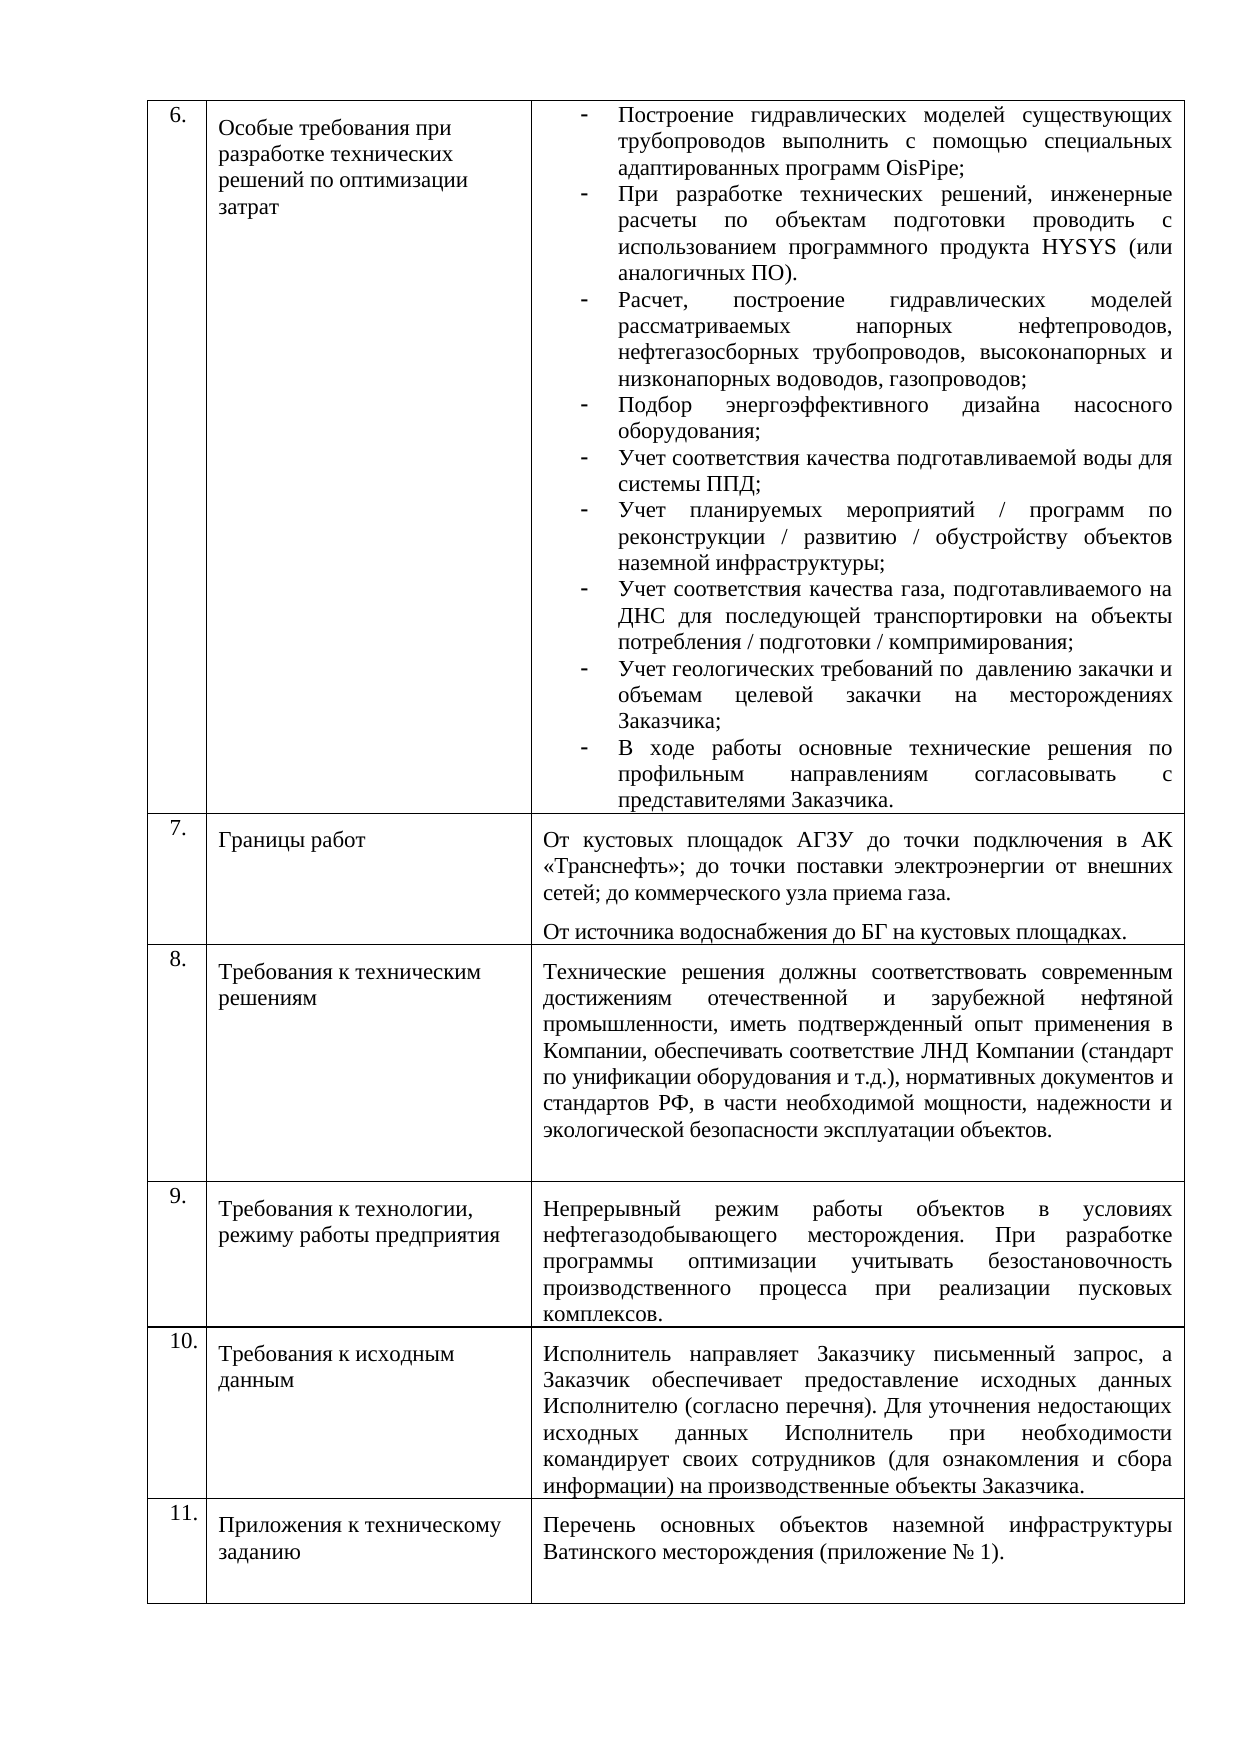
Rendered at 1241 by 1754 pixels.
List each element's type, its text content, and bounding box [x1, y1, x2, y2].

table_cell Построение гидравлических моделей существующих трубопроводов выполнить с помощью специальных адаптированных программ OisPipe; При разработке технических решений, инженерные расчеты по объектам подготовки проводить с использованием программного продукта HYSYS (или аналогичных ПО). Расчет, построение гидравлических моделей рассматриваемых напорных нефтепроводов, нефтегазосборных трубопроводов, высоконапорных и низконапорных водоводов, газопроводов; Подбор энергоэффективного дизайна насосного оборудования; Учет соответствия качества подготавливаемой воды для системы ППД; Учет планируемых мероприятий / программ по реконструкции / развитию / обустройству объектов наземной инфраструктуры; Учет соответствия качества газа, подготавливаемого на ДНС для последующей транспортировки на объекты потребления / подготовки / компримирования; Учет геологических требований по давлению закачки и объемам целевой закачки на месторождениях Заказчика; В ходе работы основные технические решения по профильным направлениям согласовывать с представителями Заказчика. [532, 101, 1184, 813]
table_cell Требования к технологии, режиму работы предприятия [207, 1182, 531, 1326]
table_cell [148, 101, 206, 813]
table_cell Исполнитель направляет Заказчику письменный запрос, а Заказчик обеспечивает предоставление исходных данных Исполнителю (согласно перечня). Для уточнения недостающих исходных данных Исполнитель при необходимости командирует своих сотрудников (для ознакомления и сбора информации) на производственные объекты Заказчика. [532, 1328, 1184, 1498]
table_cell Непрерывный режим работы объектов в условиях нефтегазодобывающего месторождения. При разработке программы оптимизации учитывать безостановочность производственного процесса при реализации пусковых комплексов. [532, 1182, 1184, 1326]
table_cell [148, 1499, 206, 1603]
table_cell Приложения к техническому заданию [207, 1499, 531, 1603]
table_cell [148, 1328, 206, 1498]
table_cell Технические решения должны соответствовать современным достижениям отечественной и зарубежной нефтяной промышленности, иметь подтвержденный опыт применения в Компании, обеспечивать соответствие ЛНД Компании (стандарт по унификации оборудования и т.д.), нормативных документов и стандартов РФ, в части необходимой мощности, надежности и экологической безопасности эксплуатации объектов. [532, 945, 1184, 1181]
table_cell [148, 1182, 206, 1326]
table_cell Требования к техническим решениям [207, 945, 531, 1181]
table_cell Требования к исходным данным [207, 1328, 531, 1498]
table_cell Перечень основных объектов наземной инфраструктуры Ватинского месторождения (приложение № 1). [532, 1499, 1184, 1603]
table_cell Особые требования при разработке технических решений по оптимизации затрат [207, 101, 531, 813]
table_cell От кустовых площадок АГЗУ до точки подключения в АК «Транснефть»; до точки поставки электроэнергии от внешних сетей; до коммерческого узла приема газа. От источника водоснабжения до БГ на кустовых площадках. [532, 814, 1184, 944]
table_cell Границы работ [207, 814, 531, 944]
table_cell [148, 814, 206, 944]
table_cell [148, 945, 206, 1181]
